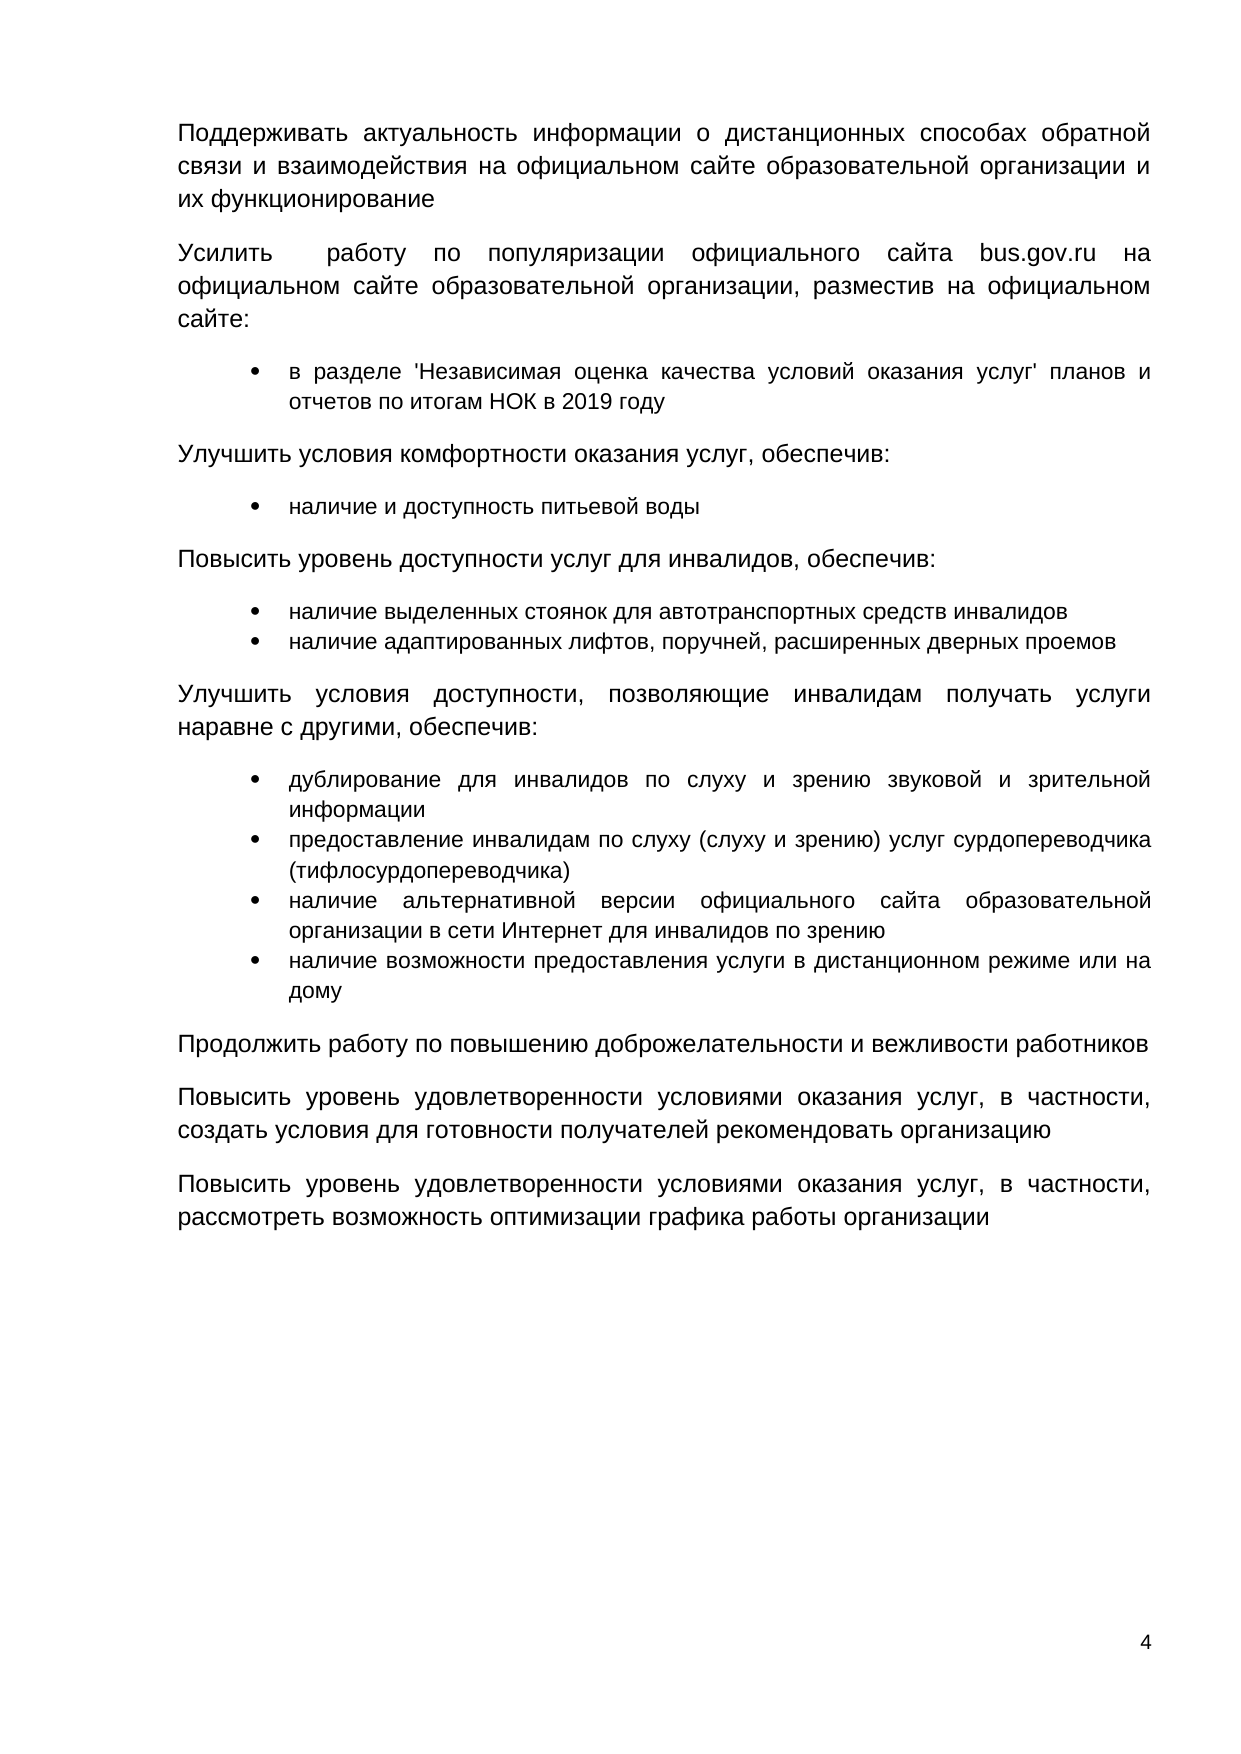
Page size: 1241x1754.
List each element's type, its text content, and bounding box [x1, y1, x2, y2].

list наличие выделенных стоянок для автотранспортных средств инвалидов [251, 598, 1152, 624]
list наличие адаптированных лифтов, поручней, расширенных дверных проемов [251, 628, 1152, 654]
list в разделе 'Независимая оценка качества условий оказания услуг' планов и отчетов по итогам НОК в 2019 году [251, 358, 1152, 414]
text Продолжить работу по повышению доброжелательности и вежливости работников [177, 1028, 1152, 1057]
list предоставление инвалидам по слуху (слуху и зрению) услуг сурдопереводчика (тифлосурдопереводчика) [251, 826, 1152, 883]
text Поддерживать актуальность информации о дистанционных способах обратной связи и взаимодействия на официальном сайте образовательной организации и их функционирование [177, 118, 1152, 213]
text Повысить уровень доступности услуг для инвалидов, обеспечив: [177, 544, 1152, 573]
list дублирование для инвалидов по слуху и зрению звуковой и зрительной информации [251, 766, 1152, 823]
list наличие и доступность питьевой воды [251, 493, 1152, 519]
text Усилить работу по популяризации официального сайта bus.gov.ru на официальном сайте образовательной организации, разместив на официальном сайте: [177, 238, 1152, 333]
text Повысить уровень удовлетворенности условиями оказания услуг, в частности, создать условия для готовности получателей рекомендовать организацию [177, 1082, 1152, 1144]
list наличие возможности предоставления услуги в дистанционном режиме или на дому [251, 947, 1152, 1004]
list наличие альтернативной версии официального сайта образовательной организации в сети Интернет для инвалидов по зрению [251, 887, 1152, 943]
text Повысить уровень удовлетворенности условиями оказания услуг, в частности, рассмотреть возможность оптимизации графика работы организации [177, 1169, 1152, 1231]
text Улучшить условия комфортности оказания услуг, обеспечив: [177, 439, 1152, 468]
text Улучшить условия доступности, позволяющие инвалидам получать услуги наравне с другими, обеспечив: [177, 679, 1152, 741]
